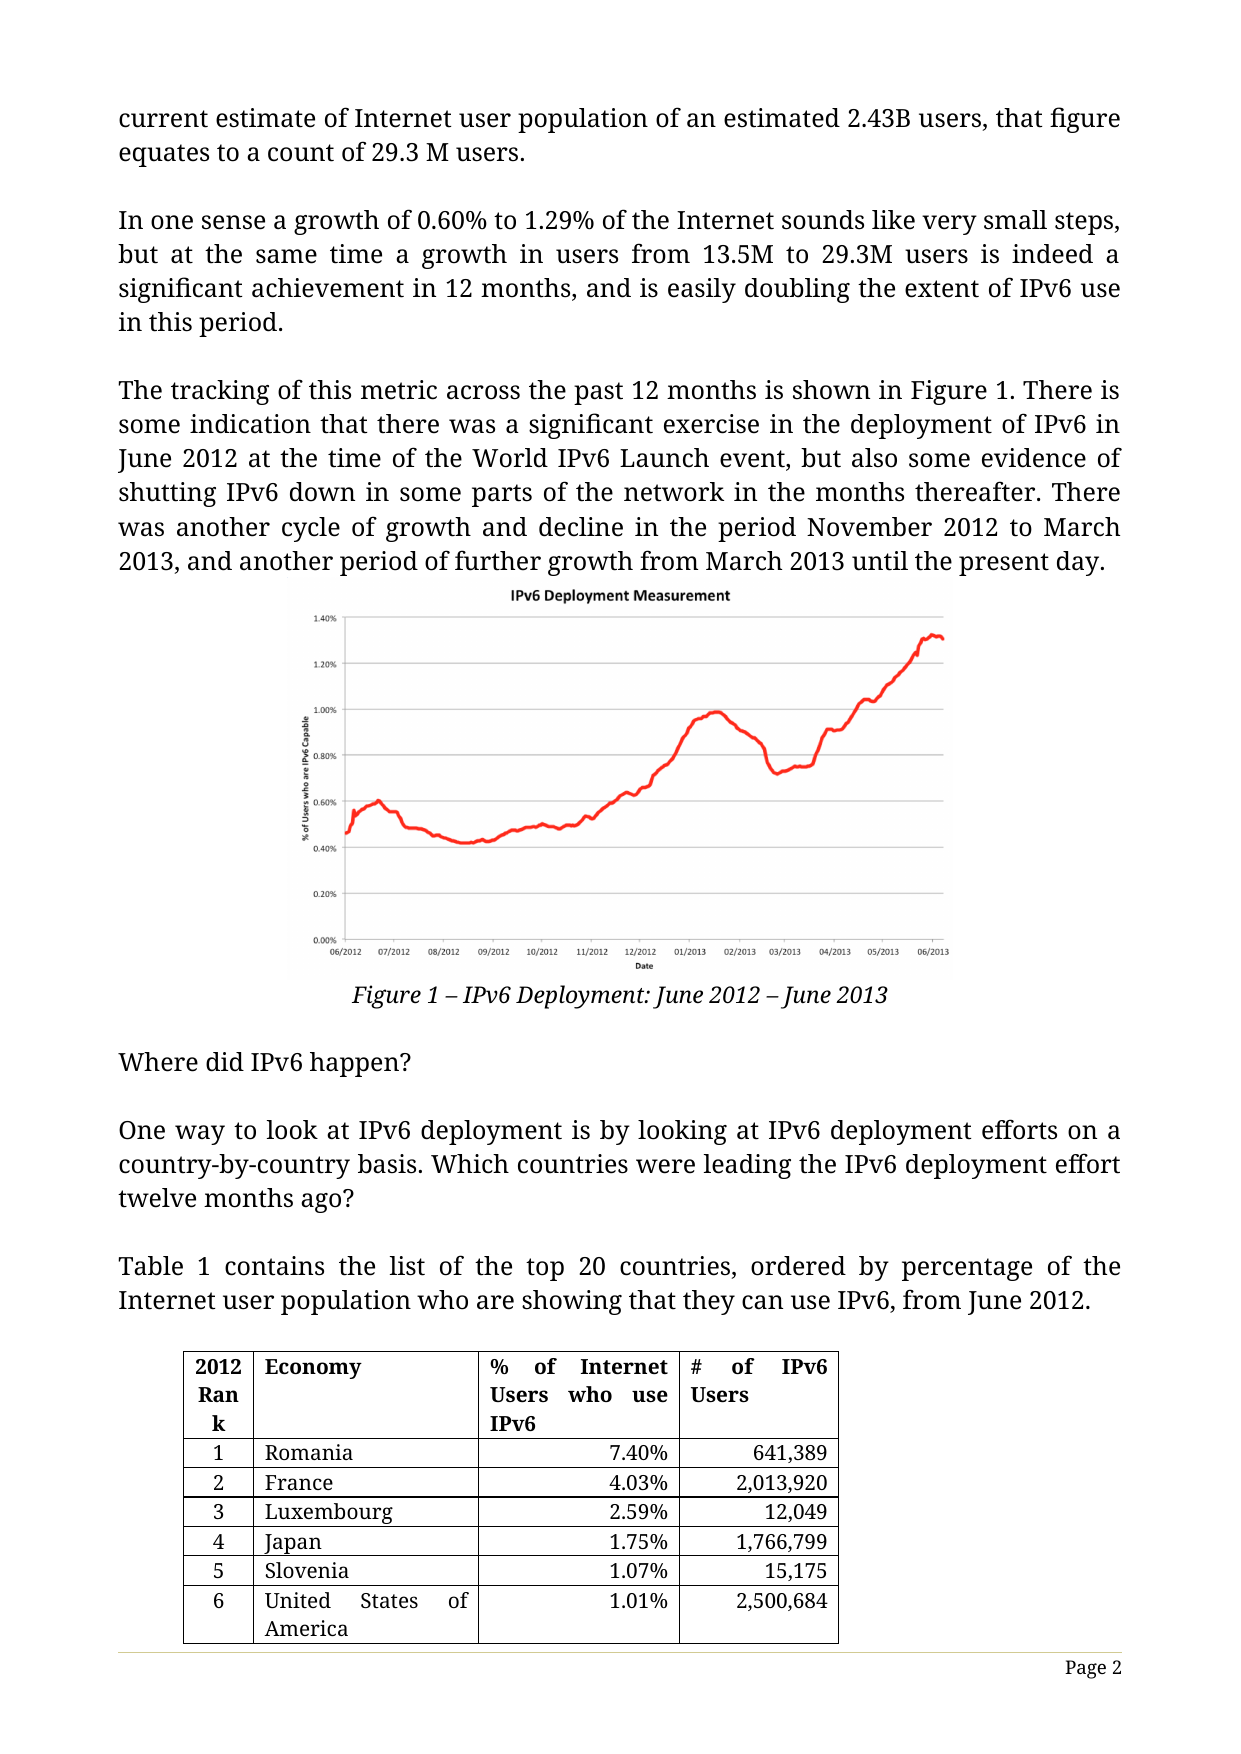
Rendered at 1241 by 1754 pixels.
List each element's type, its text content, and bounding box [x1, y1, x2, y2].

table_cell 4 [184, 1527, 253, 1555]
table_cell 2,013,920 [680, 1468, 838, 1496]
table_cell 1,766,799 [680, 1527, 838, 1555]
table_cell 1.01% [479, 1586, 679, 1643]
table_cell 2 [184, 1468, 253, 1496]
table_cell 1.75% [479, 1527, 679, 1555]
table_cell 641,389 [680, 1439, 838, 1467]
table_header % of Internet Users who use IPv6 [479, 1352, 679, 1437]
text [118, 100, 1122, 168]
table_cell France [254, 1468, 478, 1496]
table_cell 12,049 [680, 1498, 838, 1526]
table_cell 1.07% [479, 1556, 679, 1585]
table_cell 2,500,684 [680, 1586, 838, 1643]
table_cell 1 [184, 1439, 253, 1467]
table_cell Romania [254, 1439, 478, 1467]
table_cell 7.40% [479, 1439, 679, 1467]
table_cell 15,175 [680, 1556, 838, 1585]
table_header Economy [254, 1352, 478, 1437]
text Table 1 contains the list of the top 20 countries, ordered by percentage of the Internet user population who are showing that they can use IPv6, from June 2012. [118, 1249, 1122, 1317]
table_cell 6 [184, 1586, 253, 1643]
text One way to look at IPv6 deployment is by looking at IPv6 deployment efforts on a country-by-country basis. Which countries were leading the IPv6 deployment effort twelve months ago? [118, 1113, 1122, 1215]
table_cell United States of America [254, 1586, 478, 1643]
table_cell 4.03% [479, 1468, 679, 1496]
table_cell 3 [184, 1498, 253, 1526]
table_cell 5 [184, 1556, 253, 1585]
text The tracking of this metric across the past 12 months is shown in Figure 1. There is some indication that there was a significant exercise in the deployment of IPv6 in June 2012 at the time of the World IPv6 Launch event, but also some evidence of shutting IPv6 down in some parts of the network in the months thereafter. There was another cycle of growth and decline in the period November 2012 to March 2013, and another period of further growth from March 2013 until the present day. [118, 373, 1122, 577]
picture [287, 577, 953, 980]
table_cell Luxembourg [254, 1498, 478, 1526]
text Figure 1 – IPv6 Deployment: June 2012 – June 2013 [118, 979, 1122, 1011]
table_cell Japan [254, 1527, 478, 1555]
text In one sense a growth of 0.60% to 1.29% of the Internet sounds like very small steps, but at the same time a growth in users from 13.5M to 29.3M users is indeed a significant achievement in 12 months, and is easily doubling the extent of IPv6 use in this period. [118, 203, 1122, 339]
text Where did IPv6 happen? [118, 1044, 1122, 1079]
table_cell Slovenia [254, 1556, 478, 1585]
table_header 2012 Rank [184, 1352, 253, 1437]
table_cell 2.59% [479, 1498, 679, 1526]
table_header # of IPv6 Users [680, 1352, 838, 1437]
